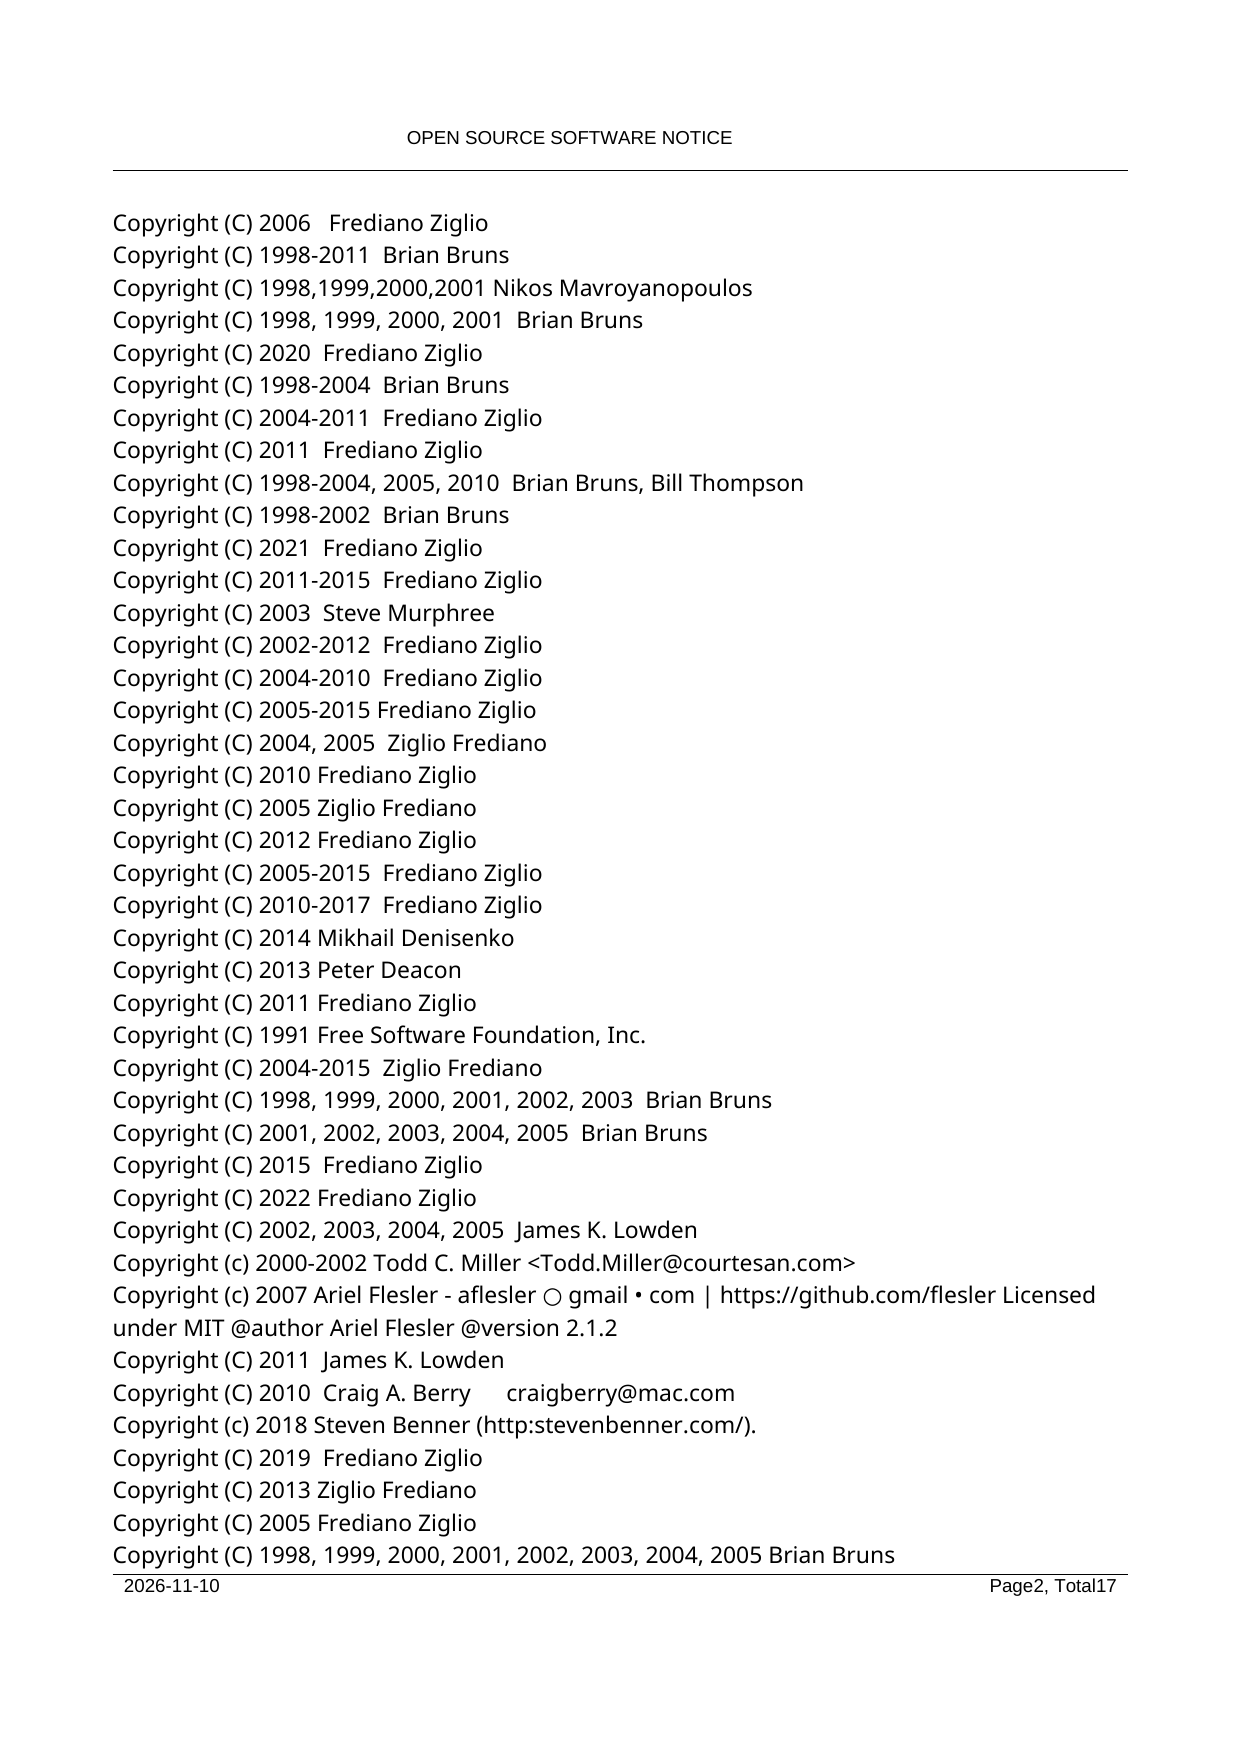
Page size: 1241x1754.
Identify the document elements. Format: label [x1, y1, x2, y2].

text [112, 206, 1128, 1571]
